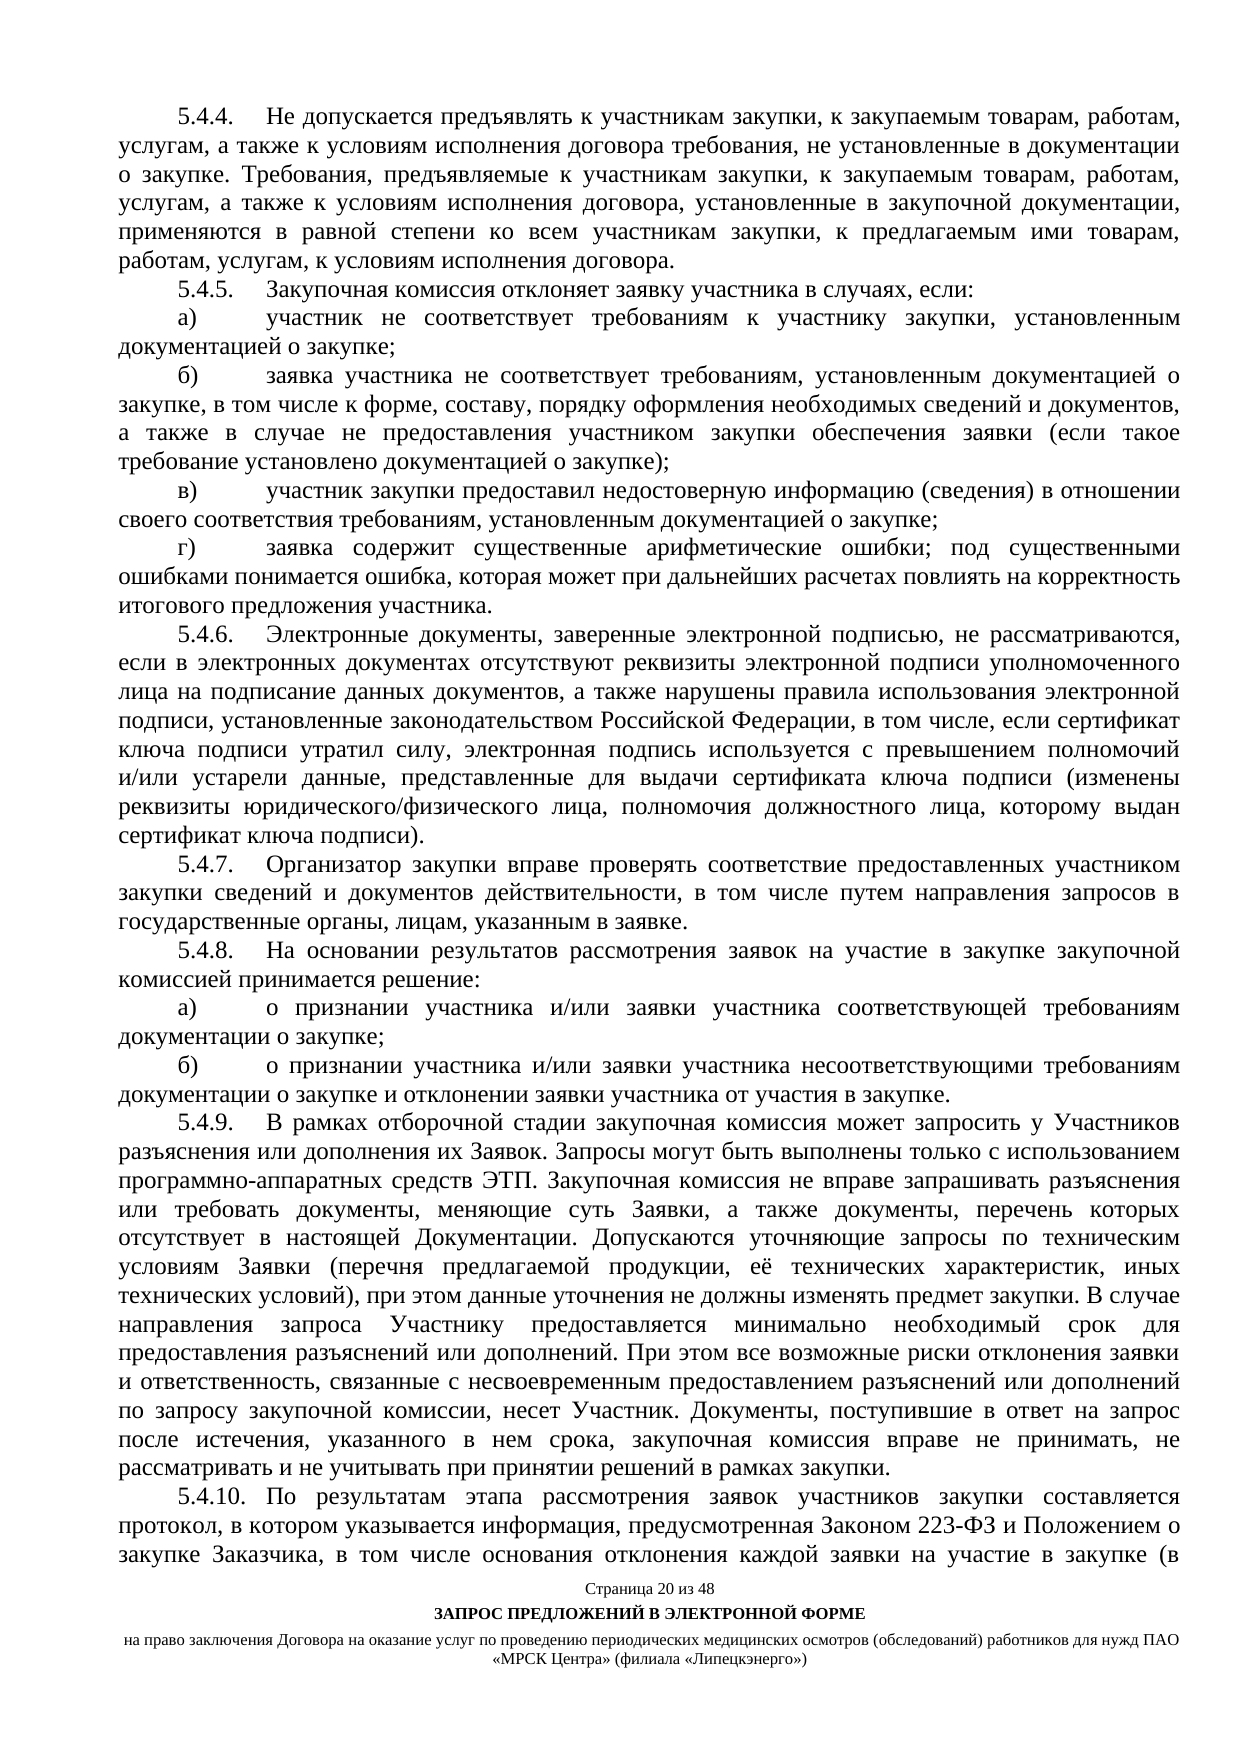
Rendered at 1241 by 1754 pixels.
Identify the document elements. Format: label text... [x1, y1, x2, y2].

list участник закупки предоставил недостоверную информацию (сведения) в отношении своего соответствия требованиям, установленным документацией о закупке; [118, 475, 1181, 532]
subtitle На основании результатов рассмотрения заявок на участие в закупке закупочной комиссией принимается решение: [118, 935, 1181, 992]
subtitle Организатор закупки вправе проверять соответствие предоставленных участником закупки сведений и документов действительности, в том числе путем направления запросов в государственные органы, лицам, указанным в заявке. [118, 849, 1181, 935]
subtitle В рамках отборочной стадии закупочная комиссия может запросить у Участников разъяснения или дополнения их Заявок. Запросы могут быть выполнены только с использованием программно-аппаратных средств ЭТП. Закупочная комиссия не вправе запрашивать разъяснения или требовать документы, меняющие суть Заявки, а также документы, перечень которых отсутствует в настоящей Документации. Допускаются уточняющие запросы по техническим условиям Заявки (перечня предлагаемой продукции, её технических характеристик, иных технических условий), при этом данные уточнения не должны изменять предмет закупки. В случае направления запроса Участнику предоставляется минимально необходимый срок для предоставления разъяснений или дополнений. При этом все возможные риски отклонения заявки и ответственность, связанные с несвоевременным предоставлением разъяснений или дополнений по запросу закупочной комиссии, несет Участник. Документы, поступившие в ответ на запрос после истечения, указанного в нем срока, закупочная комиссия вправе не принимать, не рассматривать и не учитывать при принятии решений в рамках закупки. [118, 1107, 1181, 1481]
subtitle Электронные документы, заверенные электронной подписью, не рассматриваются, если в электронных документах отсутствуют реквизиты электронной подписи уполномоченного лица на подписание данных документов, а также нарушены правила использования электронной подписи, установленные законодательством Российской Федерации, в том числе, если сертификат ключа подписи утратил силу, электронная подпись используется с превышением полномочий и/или устарели данные, представленные для выдачи сертификата ключа подписи (изменены реквизиты юридического/физического лица, полномочия должностного лица, которому выдан сертификат ключа подписи). [118, 619, 1181, 849]
list заявка содержит существенные арифметические ошибки; под существенными ошибками понимается ошибка, которая может при дальнейших расчетах повлиять на корректность итогового предложения участника. [118, 532, 1181, 619]
list участник не соответствует требованиям к участнику закупки, установленным документацией о закупке; [118, 302, 1181, 360]
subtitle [118, 1481, 1181, 1567]
subtitle Закупочная комиссия отклоняет заявку участника в случаях, если: [118, 274, 1181, 302]
subtitle о признании участника и/или заявки участника соответствующей требованиям документации о закупке; [118, 992, 1181, 1050]
subtitle Не допускается предъявлять к участникам закупки, к закупаемым товарам, работам, услугам, а также к условиям исполнения договора требования, не установленные в документации о закупке. Требования, предъявляемые к участникам закупки, к закупаемым товарам, работам, услугам, а также к условиям исполнения договора, установленные в закупочной документации, применяются в равной степени ко всем участникам закупки, к предлагаемым ими товарам, работам, услугам, к условиям исполнения договора. [118, 101, 1181, 274]
list заявка участника не соответствует требованиям, установленным документацией о закупке, в том числе к форме, составу, порядку оформления необходимых сведений и документов, а также в случае не предоставления участником закупки обеспечения заявки (если такое требование установлено документацией о закупке); [118, 360, 1181, 475]
subtitle о признании участника и/или заявки участника несоответствующими требованиям документации о закупке и отклонении заявки участника от участия в закупке. [118, 1050, 1181, 1107]
